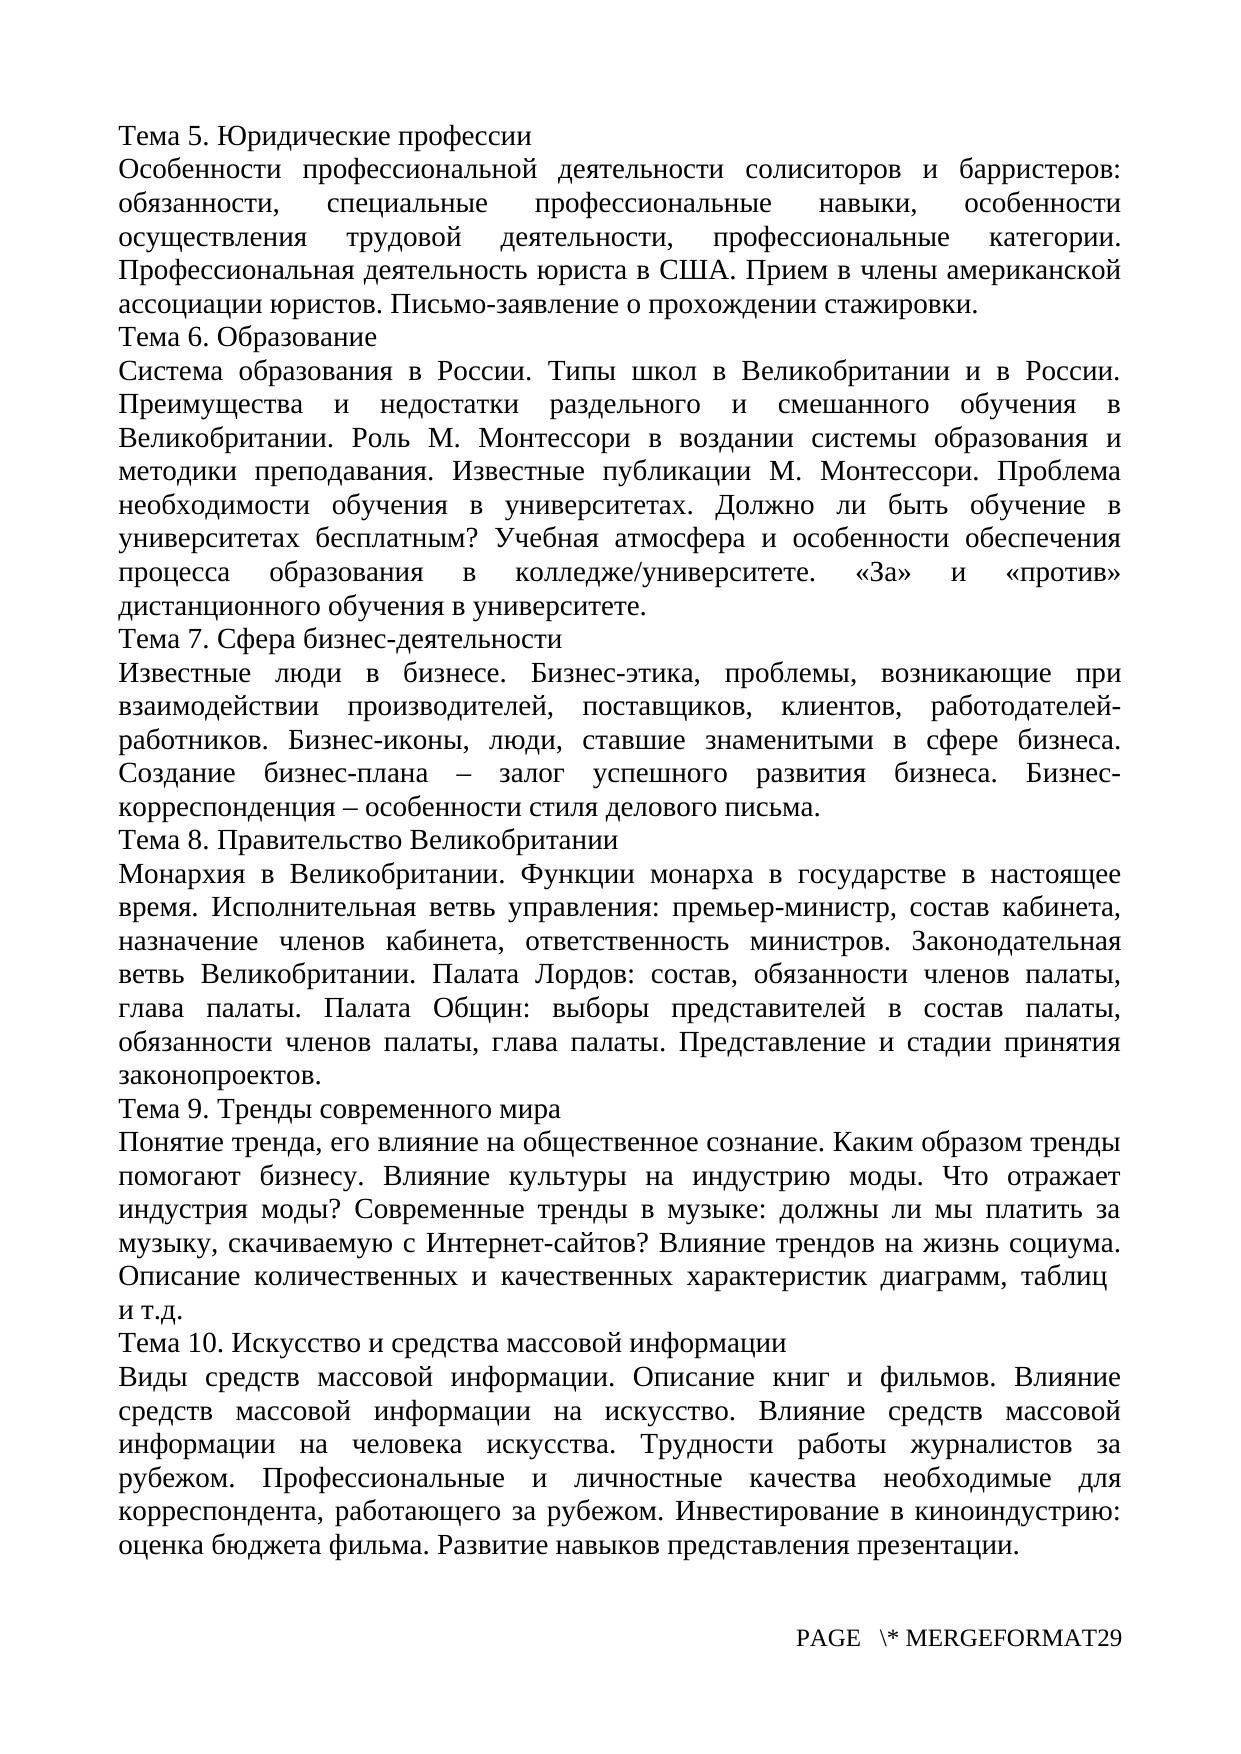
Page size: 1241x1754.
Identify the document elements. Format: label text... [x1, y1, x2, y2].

text Тема 7. Сфера бизнес-деятельности [59, 621, 1122, 655]
text Тема 8. Правительство Великобритании [118, 822, 1122, 856]
text Система образования в России. Типы школ в Великобритании и в России. Преимущества и недостатки раздельного и смешанного обучения в Великобритании. Роль М. Монтессори в воздании системы образования и методики преподавания. Известные публикации М. Монтессори. Проблема необходимости обучения в университетах. Должно ли быть обучение в университетах бесплатным? Учебная атмосфера и особенности обеспечения процесса образования в колледже/университете. «За» и «против» дистанционного обучения в университете. [118, 353, 1122, 621]
text Понятие тренда, его влияние на общественное сознание. Каким образом тренды помогают бизнесу. Влияние культуры на индустрию моды. Что отражает индустрия моды? Современные тренды в музыке: должны ли мы платить за музыку, скачиваемую с Интернет-сайтов? Влияние трендов на жизнь социума. Описание количественных и качественных характеристик диаграмм, таблиц и т.д. [118, 1124, 1122, 1326]
text Тема 6. Образование [118, 319, 1122, 353]
text Виды средств массовой информации. Описание книг и фильмов. Влияние средств массовой информации на искусство. Влияние средств массовой информации на человека искусства. Трудности работы журналистов за рубежом. Профессиональные и личностные качества необходимые для корреспондента, работающего за рубежом. Инвестирование в киноиндустрию: оценка бюджета фильма. Развитие навыков представления презентации. [118, 1359, 1122, 1560]
text Известные люди в бизнесе. Бизнес-этика, проблемы, возникающие при взаимодействии производителей, поставщиков, клиентов, работодателей-работников. Бизнес-иконы, люди, ставшие знаменитыми в сфере бизнеса. Создание бизнес-плана – залог успешного развития бизнеса. Бизнес-корреспонденция – особенности стиля делового письма. [118, 655, 1122, 822]
text Тема 9. Тренды современного мира [118, 1091, 1122, 1124]
text Тема 5. Юридические профессии [118, 118, 1122, 152]
text Тема 10. Искусство и средства массовой информации [118, 1326, 1122, 1359]
text Монархия в Великобритании. Функции монарха в государстве в настоящее время. Исполнительная ветвь управления: премьер-министр, состав кабинета, назначение членов кабинета, ответственность министров. Законодательная ветвь Великобритании. Палата Лордов: состав, обязанности членов палаты, глава палаты. Палата Общин: выборы представителей в состав палаты, обязанности членов палаты, глава палаты. Представление и стадии принятия законопроектов. [118, 856, 1122, 1091]
text Особенности профессиональной деятельности солиситоров и барристеров: обязанности, специальные профессиональные навыки, особенности осуществления трудовой деятельности, профессиональные категории. Профессиональная деятельность юриста в США. Прием в члены американской ассоциации юристов. Письмо-заявление о прохождении стажировки. [118, 152, 1122, 319]
